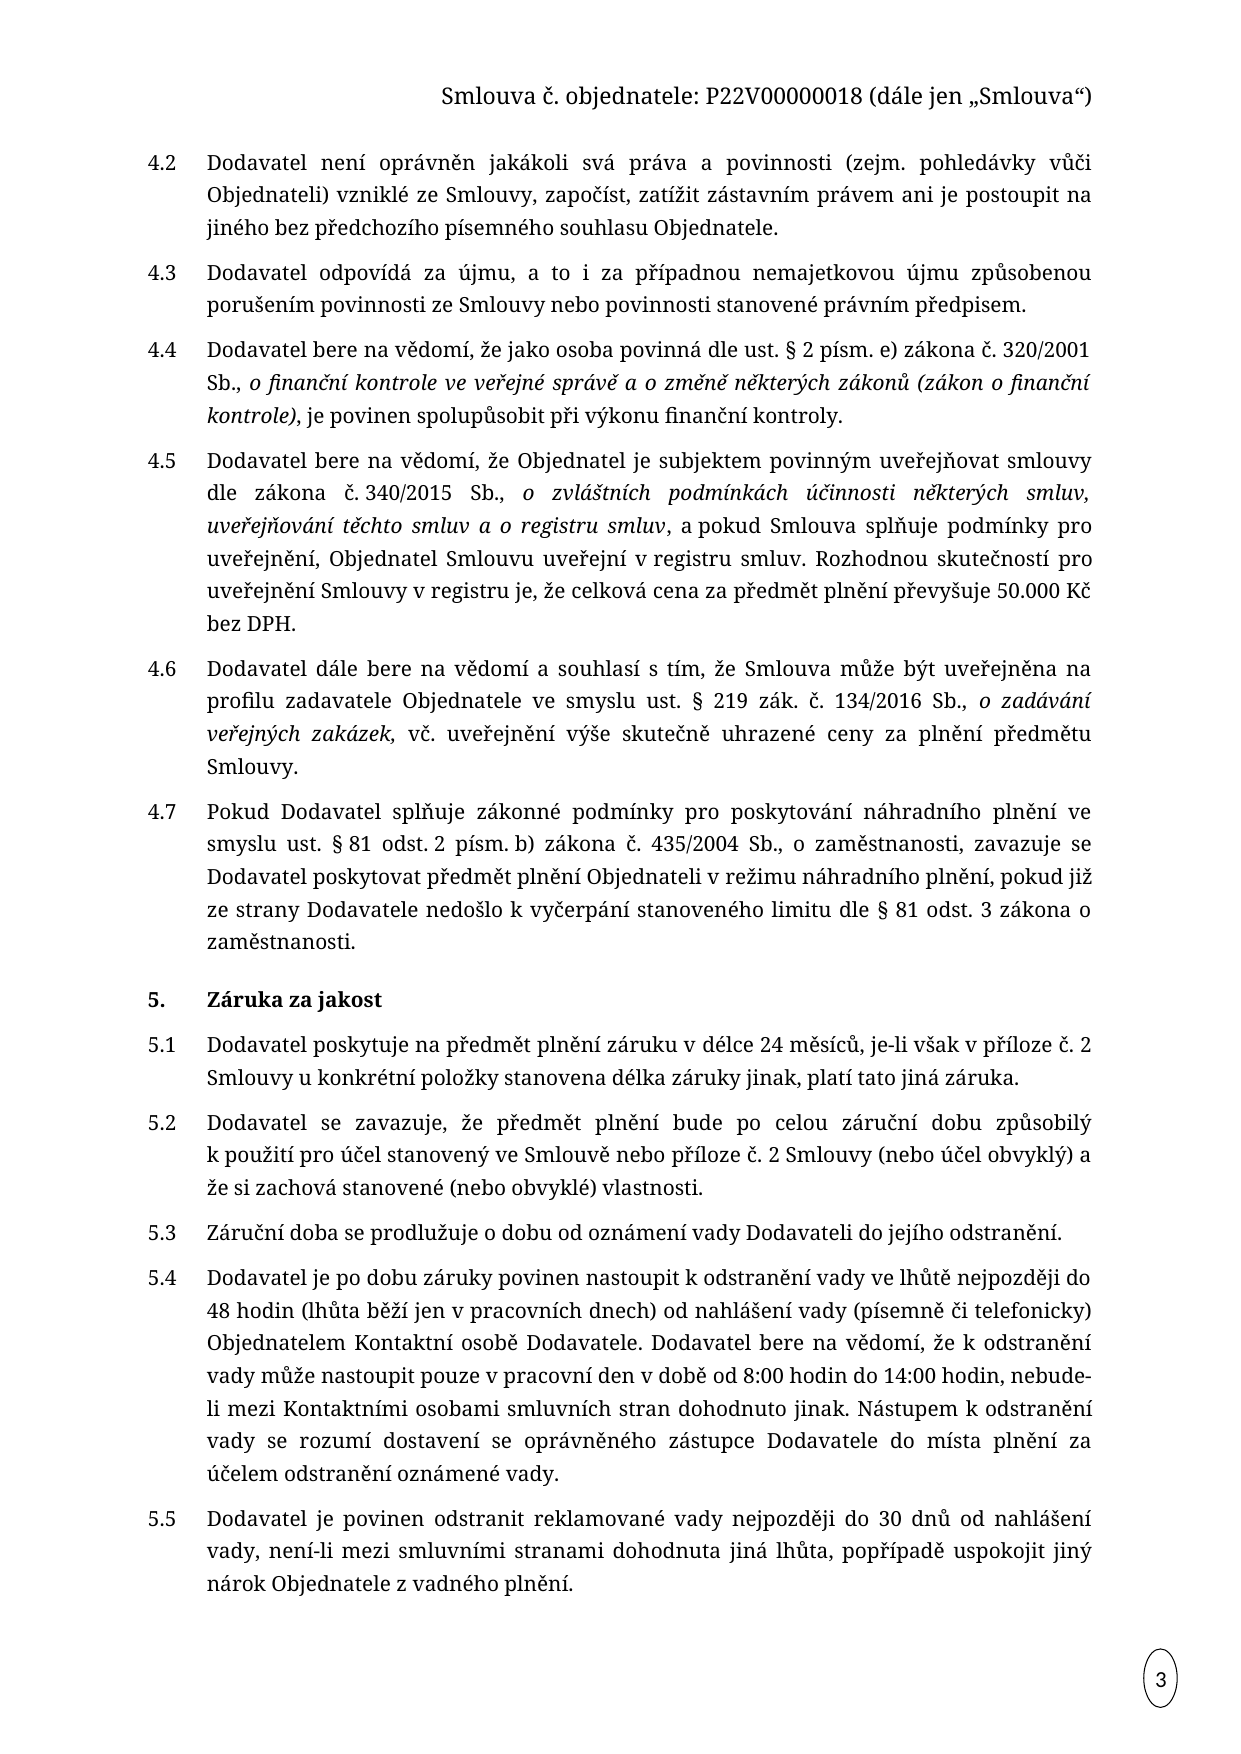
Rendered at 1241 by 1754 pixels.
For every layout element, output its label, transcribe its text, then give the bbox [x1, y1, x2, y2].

list Dodavatel není oprávněn jakákoli svá práva a povinnosti (zejm. pohledávky vůči Objednateli) vzniklé ze Smlouvy, započíst, zatížit zástavním právem ani je postoupit na jiného bez předchozího písemného souhlasu Objednatele. [148, 148, 1093, 241]
list Záruční doba se prodlužuje o dobu od oznámení vady Dodavateli do jejího odstranění. [148, 1218, 1093, 1247]
list Dodavatel je povinen odstranit reklamované vady nejpozději do 30 dnů od nahlášení vady, není-li mezi smluvními stranami dohodnuta jiná lhůta, popřípadě uspokojit jiný nárok Objednatele z vadného plnění. [148, 1504, 1093, 1598]
list Dodavatel se zavazuje, že předmět plnění bude po celou záruční dobu způsobilý k použití pro účel stanovený ve Smlouvě nebo příloze č. 2 Smlouvy (nebo účel obvyklý) a že si zachová stanovené (nebo obvyklé) vlastnosti. [148, 1108, 1093, 1201]
list Dodavatel dále bere na vědomí a souhlasí s tím, že Smlouva může být uveřejněna na profilu zadavatele Objednatele ve smyslu ust. § 219 zák. č. 134/2016 Sb., o zadávání veřejných zakázek, vč. uveřejnění výše skutečně uhrazené ceny za plnění předmětu Smlouvy. [148, 654, 1093, 780]
list Dodavatel odpovídá za újmu, a to i za případnou nemajetkovou újmu způsobenou porušením povinnosti ze Smlouvy nebo povinnosti stanovené právním předpisem. [148, 258, 1093, 319]
list Dodavatel je po dobu záruky povinen nastoupit k odstranění vady ve lhůtě nejpozději do 48 hodin (lhůta běží jen v pracovních dnech) od nahlášení vady (písemně či telefonicky) Objednatelem Kontaktní osobě Dodavatele. Dodavatel bere na vědomí, že k odstranění vady může nastoupit pouze v pracovní den v době od 8:00 hodin do 14:00 hodin, nebude-li mezi Kontaktními osobami smluvních stran dohodnuto jinak. Nástupem k odstranění vady se rozumí dostavení se oprávněného zástupce Dodavatele do místa plnění za účelem odstranění oznámené vady. [148, 1263, 1093, 1487]
list Dodavatel bere na vědomí, že jako osoba povinná dle ust. § 2 písm. e) zákona č. 320/2001 Sb., o finanční kontrole ve veřejné správě a o změně některých zákonů (zákon o finanční kontrole), je povinen spolupůsobit při výkonu finanční kontroly. [148, 336, 1093, 429]
list Dodavatel bere na vědomí, že Objednatel je subjektem povinným uveřejňovat smlouvy dle zákona č. 340/2015 Sb., o zvláštních podmínkách účinnosti některých smluv, uveřejňování těchto smluv a o registru smluv, a pokud Smlouva splňuje podmínky pro uveřejnění, Objednatel Smlouvu uveřejní v registru smluv. Rozhodnou skutečností pro uveřejnění Smlouvy v registru je, že celková cena za předmět plnění převyšuje 50.000 Kč bez DPH. [148, 446, 1093, 637]
list Dodavatel poskytuje na předmět plnění záruku v délce 24 měsíců, je-li však v příloze č. 2 Smlouvy u konkrétní položky stanovena délka záruky jinak, platí tato jiná záruka. [148, 1030, 1093, 1091]
list Záruka za jakost [148, 985, 1093, 1013]
list Pokud Dodavatel splňuje zákonné podmínky pro poskytování náhradního plnění ve smyslu ust. § 81 odst. 2 písm. b) zákona č. 435/2004 Sb., o zaměstnanosti, zavazuje se Dodavatel poskytovat předmět plnění Objednateli v režimu náhradního plnění, pokud již ze strany Dodavatele nedošlo k vyčerpání stanoveného limitu dle § 81 odst. 3 zákona o zaměstnanosti. [148, 797, 1093, 956]
